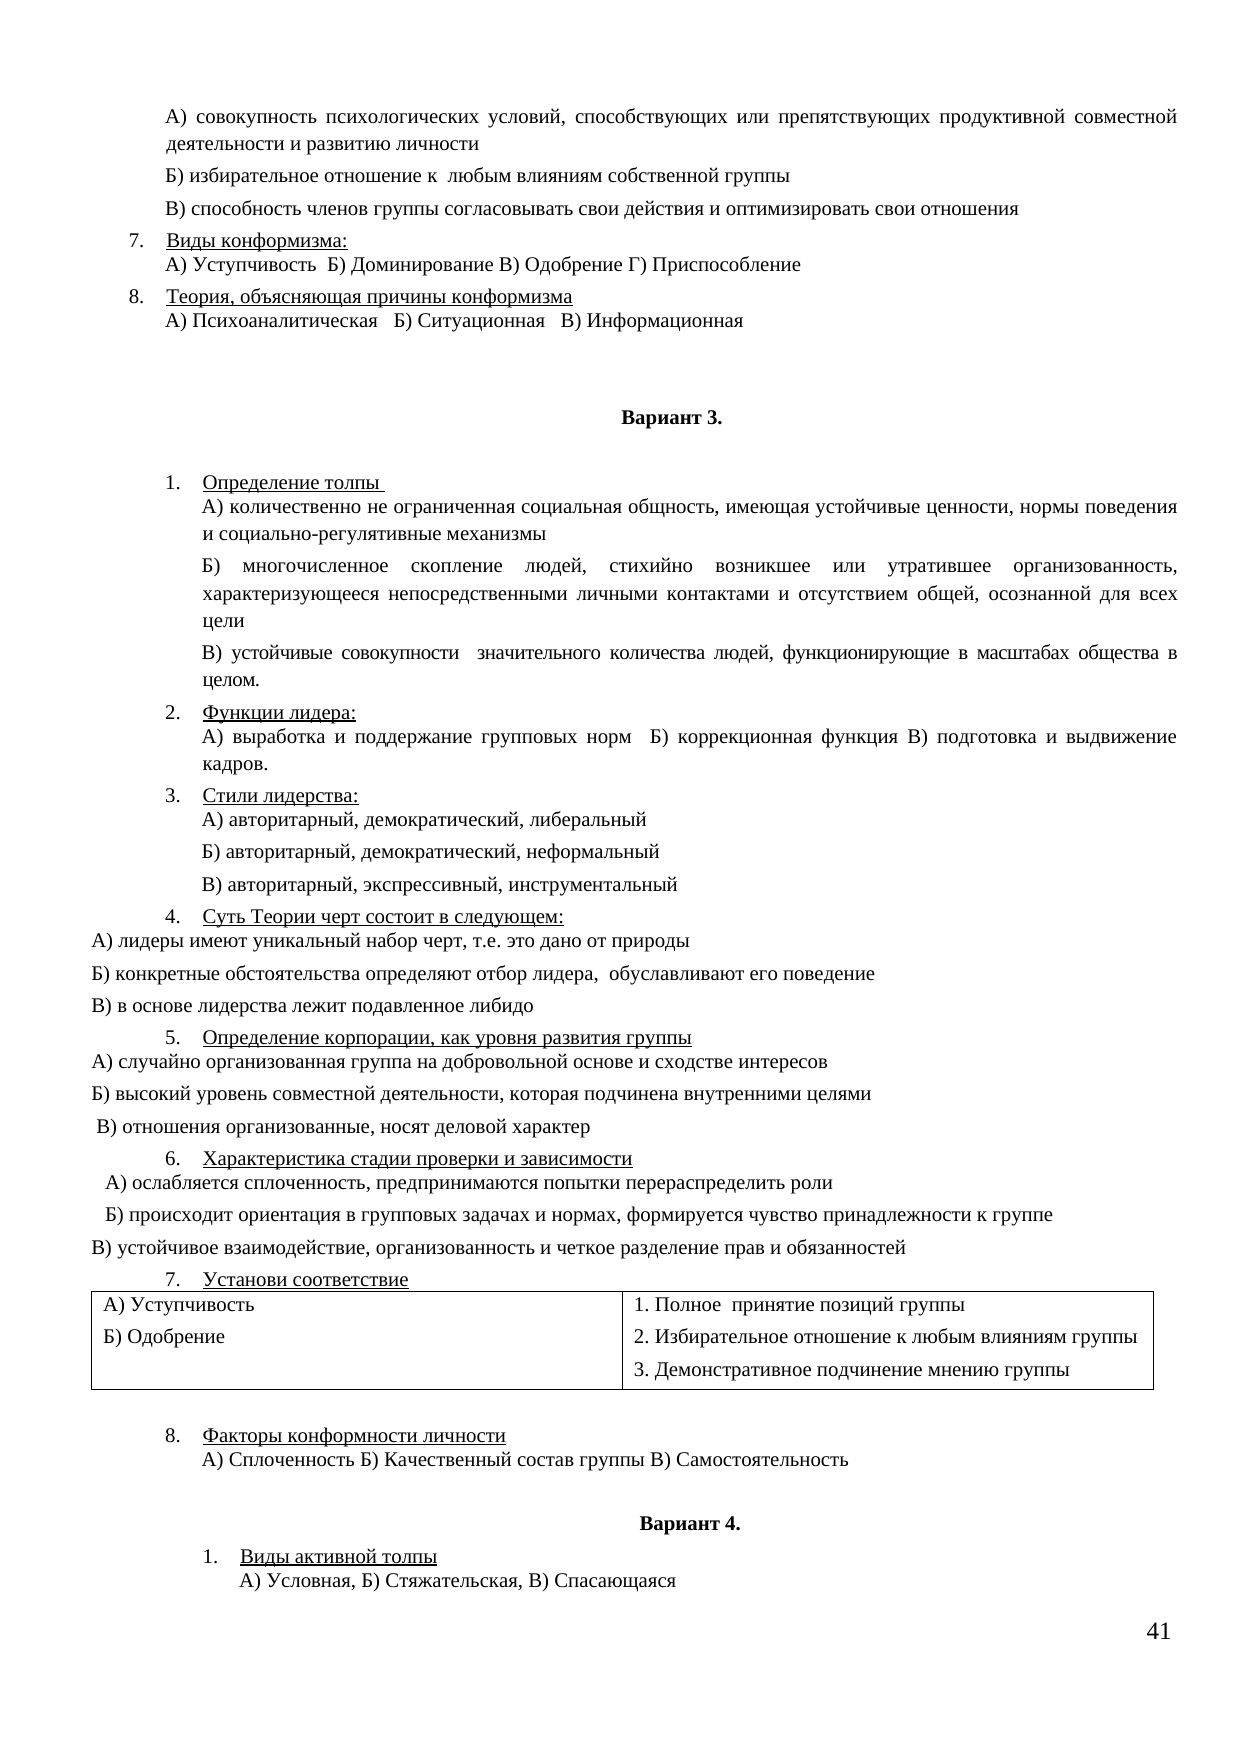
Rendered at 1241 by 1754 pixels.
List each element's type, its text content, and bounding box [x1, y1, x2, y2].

text Вариант 3. [165, 405, 1179, 429]
text Б) происходит ориентация в групповых задачах и нормах, формируется чувство принадлежности к группе [105, 1202, 1179, 1226]
text В) отношения организованные, носят деловой характер [91, 1114, 1179, 1138]
text В) устойчивое взаимодействие, организованность и четкое разделение прав и обязанностей [91, 1234, 1179, 1259]
text Б) многочисленное скопление людей, стихийно возникшее или утратившее организованность, характеризующееся непосредственными личными контактами и отсутствием общей, осознанной для всех цели [201, 553, 1179, 632]
text А) Сплоченность Б) Качественный состав группы В) Самостоятельность [201, 1447, 1179, 1471]
text А) лидеры имеют уникальный набор черт, т.е. это дано от природы [91, 928, 1179, 952]
list Виды конформизма: [128, 228, 1179, 252]
text Б) высокий уровень совместной деятельности, которая подчинена внутренними целями [91, 1081, 1179, 1105]
text В) авторитарный, экспрессивный, инструментальный [201, 872, 1179, 896]
list Суть Теории черт состоит в следующем: [165, 904, 1179, 928]
text Б) избирательное отношение к любым влияниям собственной группы [165, 163, 1179, 187]
text А) Психоаналитическая Б) Ситуационная В) Информационная [165, 308, 1179, 332]
text А) случайно организованная группа на добровольной основе и сходстве интересов [91, 1049, 1179, 1073]
text Вариант 4. [201, 1511, 1179, 1535]
table_header 1. Полное принятие позиций группы 2. Избирательное отношение к любым влияниям группы 3. Демонстративное подчинение мнению группы [623, 1292, 1153, 1389]
list Факторы конформности личности [165, 1423, 1179, 1447]
text В) способность членов группы согласовывать свои действия и оптимизировать свои отношения [165, 196, 1179, 220]
text В) устойчивые совокупности значительного количества людей, функционирующие в масштабах общества в целом. [201, 640, 1179, 691]
text А) совокупность психологических условий, способствующих или препятствующих продуктивной совместной деятельности и развитию личности [165, 104, 1179, 155]
list Функции лидера: [165, 699, 1179, 724]
text А) авторитарный, демократический, либеральный [201, 807, 1179, 831]
list Установи соответствие [165, 1267, 1179, 1291]
list Определение корпорации, как уровня развития группы [165, 1025, 1179, 1049]
list Определение толпы [165, 470, 1179, 494]
text А) Условная, Б) Стяжательская, В) Спасающаяся [239, 1568, 1179, 1592]
text А) выработка и поддержание групповых норм Б) коррекционная функция В) подготовка и выдвижение кадров. [201, 724, 1179, 775]
list Виды активной толпы [202, 1544, 1179, 1568]
text А) ослабляется сплоченность, предпринимаются попытки перераспределить роли [105, 1170, 1179, 1194]
text Б) конкретные обстоятельства определяют отбор лидера, обуславливают его поведение [91, 960, 1179, 984]
text В) в основе лидерства лежит подавленное либидо [91, 993, 1179, 1017]
text А) количественно не ограниченная социальная общность, имеющая устойчивые ценности, нормы поведения и социально-регулятивные механизмы [201, 494, 1179, 545]
text Б) авторитарный, демократический, неформальный [201, 839, 1179, 863]
list Теория, объясняющая причины конформизма [128, 284, 1179, 308]
text А) Уступчивость Б) Доминирование В) Одобрение Г) Приспособление [165, 252, 1179, 276]
list Стили лидерства: [165, 783, 1179, 807]
table_header А) Уступчивость Б) Одобрение [92, 1292, 622, 1389]
list Характеристика стадии проверки и зависимости [165, 1146, 1179, 1170]
